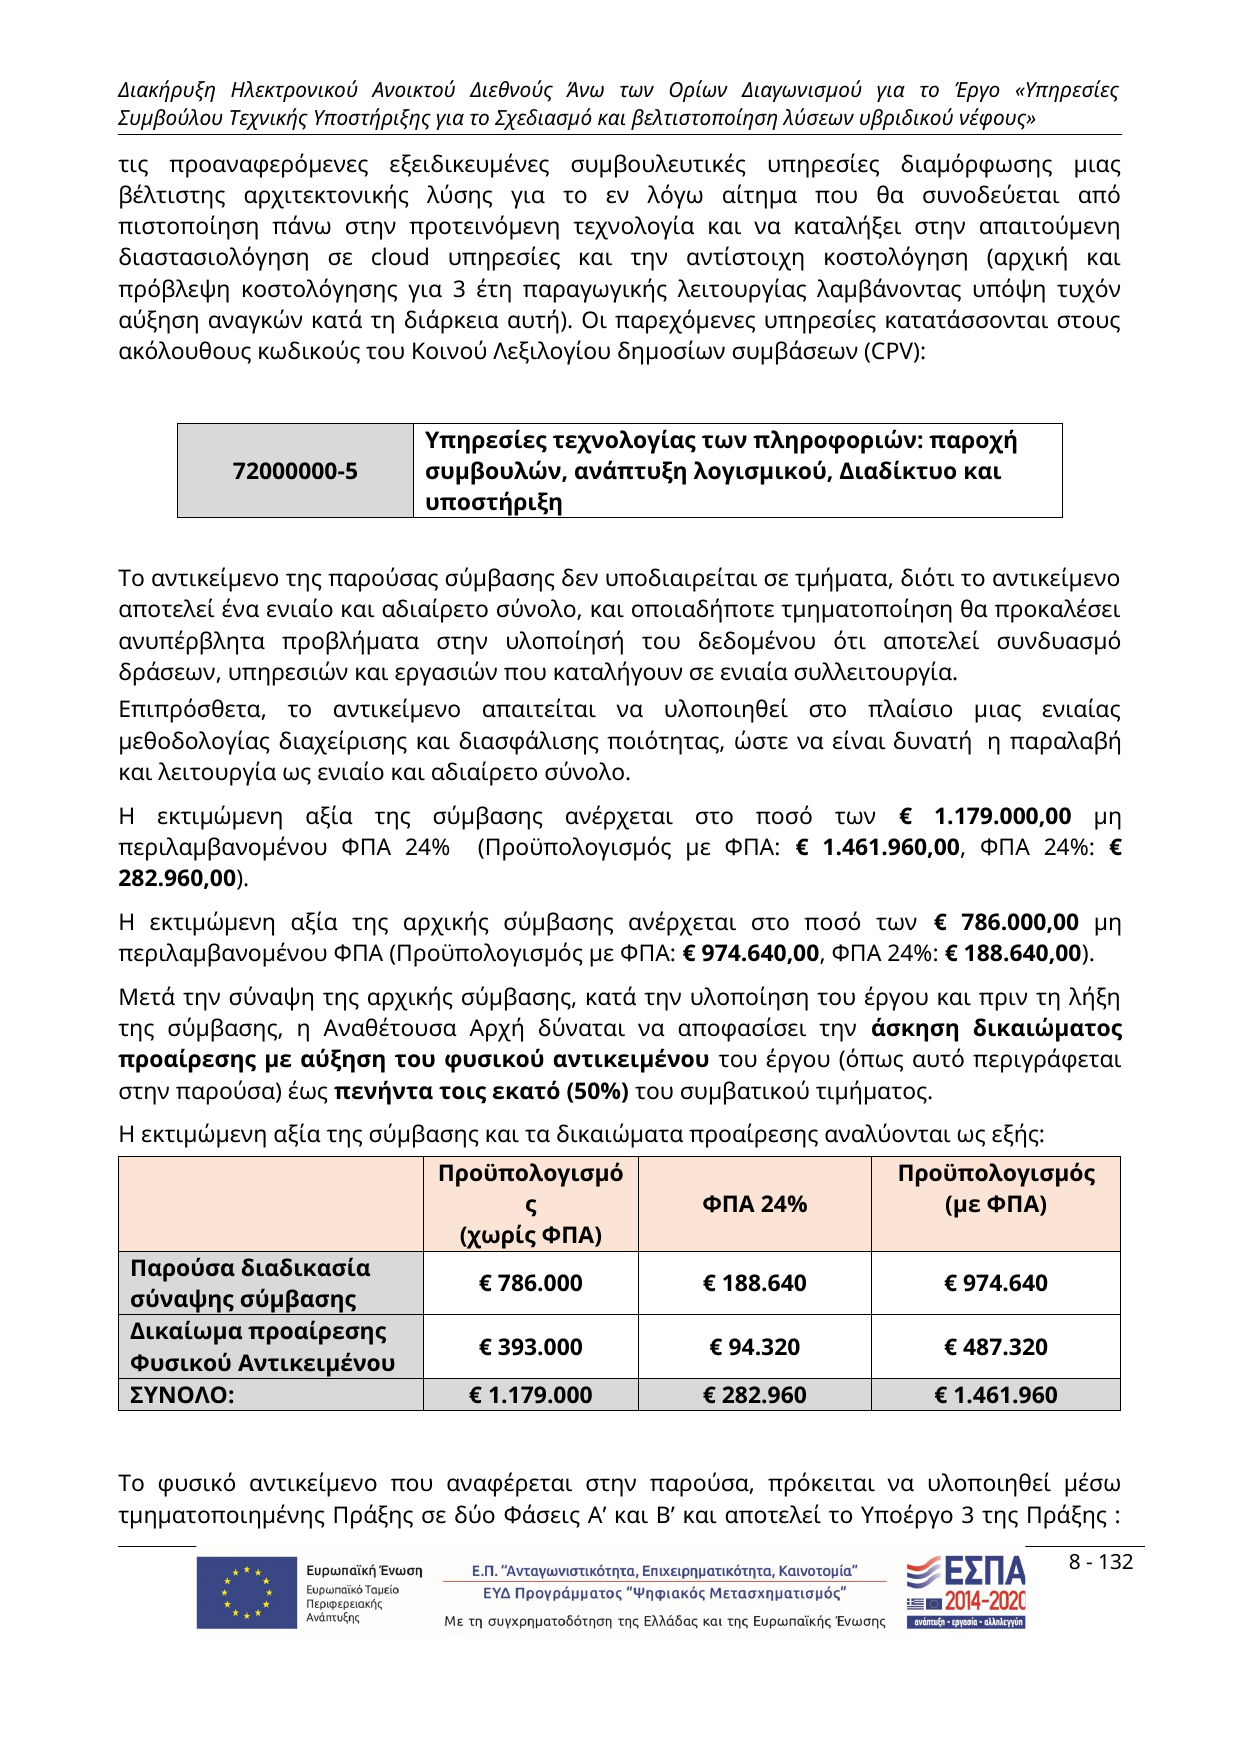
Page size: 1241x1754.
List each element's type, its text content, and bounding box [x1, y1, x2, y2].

table_cell € 94.320 [639, 1315, 871, 1378]
table_header Υπηρεσίες τεχνολογίας των πληροφοριών: παροχή συμβουλών, ανάπτυξη λογισμικού, Διαδίκτυο και υποστήριξη [414, 424, 1062, 517]
table_header ΦΠΑ 24% [639, 1157, 871, 1251]
table_cell Παρούσα διαδικασία σύναψης σύμβασης [119, 1252, 423, 1314]
table_cell € 786.000 [424, 1252, 638, 1314]
table_header Προϋπολογισμός (με ΦΠΑ) [872, 1157, 1120, 1251]
table_header [119, 1157, 423, 1251]
text Το αντικείμενο της παρούσας σύμβασης δεν υποδιαιρείται σε τμήματα, διότι το αντικείμενο αποτελεί ένα ενιαίο και αδιαίρετο σύνολο, και οποιαδήποτε τμηματοποίηση θα προκαλέσει ανυπέρβλητα προβλήματα στην υλοποίησή του δεδομένου ότι αποτελεί συνδυασμό δράσεων, υπηρεσιών και εργασιών που καταλήγουν σε ενιαία συλλειτουργία. [118, 562, 1122, 687]
table_cell € 974.640 [872, 1252, 1120, 1314]
picture [194, 1545, 1025, 1637]
text Μετά την σύναψη της αρχικής σύμβασης, κατά την υλοποίηση του έργου και πριν τη λήξη της σύμβασης, η Αναθέτουσα Αρχή δύναται να αποφασίσει την άσκηση δικαιώματος προαίρεσης με αύξηση του φυσικού αντικειμένου του έργου (όπως αυτό περιγράφεται στην παρούσα) έως πενήντα τοις εκατό (50%) του συμβατικού τιμήματος. [118, 981, 1122, 1106]
text Η εκτιμώμενη αξία της σύμβασης και τα δικαιώματα προαίρεσης αναλύονται ως εξής: [118, 1118, 1122, 1149]
table_cell ΣΥΝΟΛΟ: [119, 1379, 423, 1410]
table_header 72000000-5 [178, 424, 413, 517]
table_cell € 282.960 [639, 1379, 871, 1410]
table_cell € 1.179.000 [424, 1379, 638, 1410]
text Η εκτιμώμενη αξία της αρχικής σύμβασης ανέρχεται στο ποσό των € 786.000,00 μη περιλαμβανομένου ΦΠΑ (Προϋπολογισμός με ΦΠΑ: € 974.640,00, ΦΠΑ 24%: € 188.640,00). [118, 906, 1122, 968]
table_cell € 1.461.960 [872, 1379, 1120, 1410]
table_cell Δικαίωμα προαίρεσης Φυσικού Αντικειμένου [119, 1315, 423, 1378]
table_cell € 188.640 [639, 1252, 871, 1314]
text Επιπρόσθετα, το αντικείμενο απαιτείται να υλοποιηθεί στο πλαίσιο μιας ενιαίας μεθοδολογίας διαχείρισης και διασφάλισης ποιότητας, ώστε να είναι δυνατή η παραλαβή και λειτουργία ως ενιαίο και αδιαίρετο σύνολο. [118, 693, 1122, 787]
table_cell € 487.320 [872, 1315, 1120, 1378]
text Η εκτιμώμενη αξία της σύμβασης ανέρχεται στο ποσό των € 1.179.000,00 μη περιλαμβανομένου ΦΠΑ 24% (Προϋπολογισμός με ΦΠΑ: € 1.461.960,00, ΦΠΑ 24%: € 282.960,00). [118, 799, 1122, 893]
table_header Προϋπολογισμός (χωρίς ΦΠΑ) [424, 1157, 638, 1251]
table_cell € 393.000 [424, 1315, 638, 1378]
